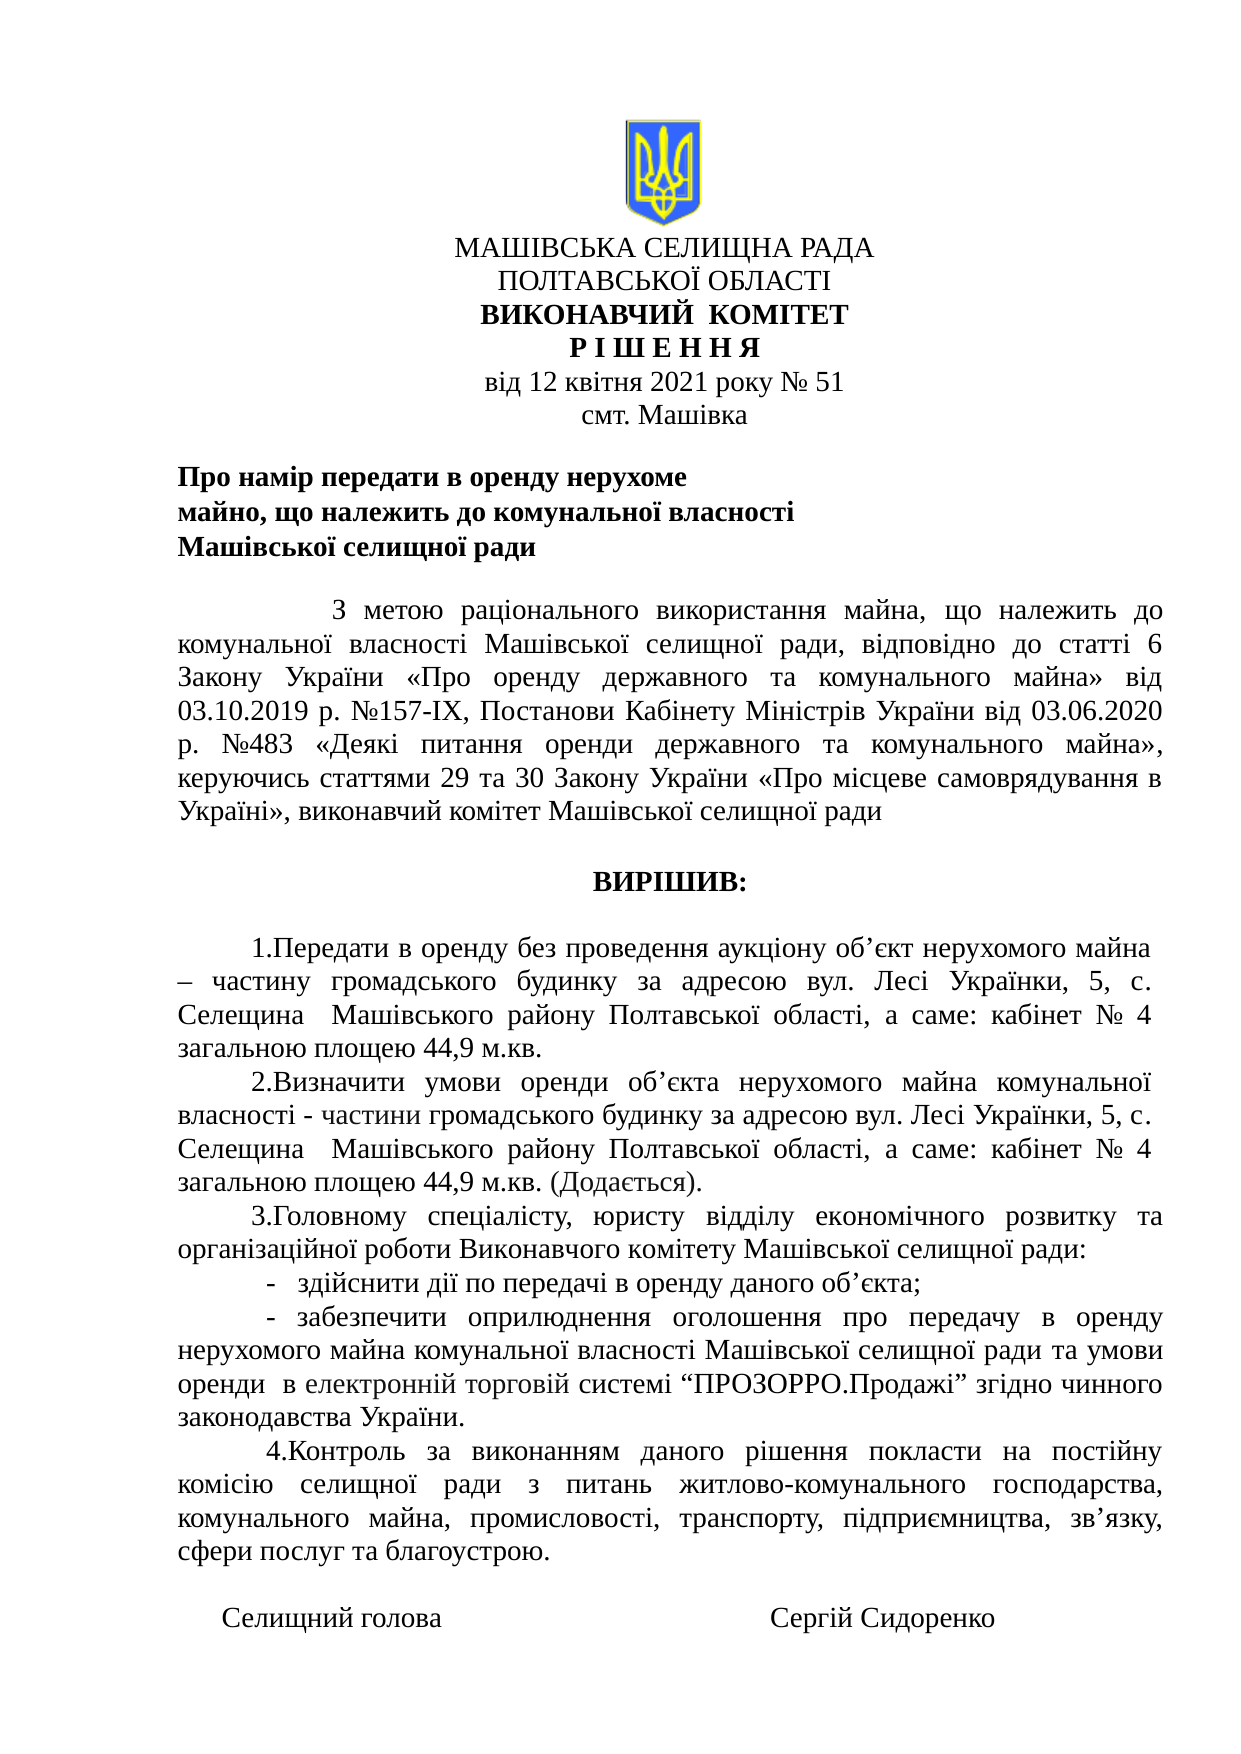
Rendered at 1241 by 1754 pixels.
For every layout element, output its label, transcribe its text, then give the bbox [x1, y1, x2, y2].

text смт. Машівка [177, 397, 1152, 431]
text МАШІВСЬКА СЕЛИЩНА РАДА [177, 230, 1152, 263]
text 2.Визначити умови оренди об’єкта нерухомого майна комунальної власності - частини громадського будинку за адресою вул. Лесі Українки, 5, с. Селещина Машівського району Полтавської області, а саме: кабінет № 4 загальною площею 44,9 м.кв. (Додається). [177, 1064, 1152, 1198]
text 1.Передати в оренду без проведення аукціону об’єкт нерухомого майна – частину громадського будинку за адресою вул. Лесі Українки, 5, с. Селещина Машівського району Полтавської області, а саме: кабінет № 4 загальною площею 44,9 м.кв. [177, 930, 1152, 1064]
text - здійснити дії по передачі в оренду даного об’єкта; [177, 1265, 1163, 1299]
text ВИРІШИВ: [177, 864, 1163, 897]
text ПОЛТАВСЬКОЇ ОБЛАСТІ [177, 263, 1152, 297]
text Р І Ш Е Н Н Я [177, 330, 1152, 364]
text від 12 квітня 2021 року № 51 [177, 364, 1152, 397]
text Про намір передати в оренду нерухоме [177, 459, 1163, 492]
text 3.Головному спеціалісту, юристу відділу економічного розвитку та організаційної роботи Виконавчого комітету Машівської селищної ради: [177, 1198, 1163, 1265]
text Машівської селищної ради [177, 529, 1163, 563]
text майно, що належить до комунальної власності [177, 494, 1163, 528]
text 4.Контроль за виконанням даного рішення покласти на постійну комісію селищної ради з питань житлово-комунального господарства, комунального майна, промисловості, транспорту, підприємництва, зв’язку, сфери послуг та благоустрою. [177, 1433, 1163, 1567]
text З метою раціонального використання майна, що належить до комунальної власності Машівської селищної ради, відповідно до статті 6 Закону України «Про оренду державного та комунального майна» від 03.10.2019 р. №157-ІX, Постанови Кабінету Міністрів України від 03.06.2020 р. №483 «Деякі питання оренди державного та комунального майна», керуючись статтями 29 та 30 Закону України «Про місцеве самоврядування в Україні», виконавчий комітет Машівської селищної ради [177, 592, 1163, 827]
text ВИКОНАВЧИЙ КОМІТЕТ [177, 297, 1152, 330]
text Селищний голова Сергій Сидоренко [177, 1601, 1163, 1634]
text - забезпечити оприлюднення оголошення про передачу в оренду нерухомого майна комунальної власності Машівської селищної ради та умови оренди в електронній торговій системі “ПРОЗОРРО.Продажі” згідно чинного законодавства України. [177, 1299, 1163, 1433]
